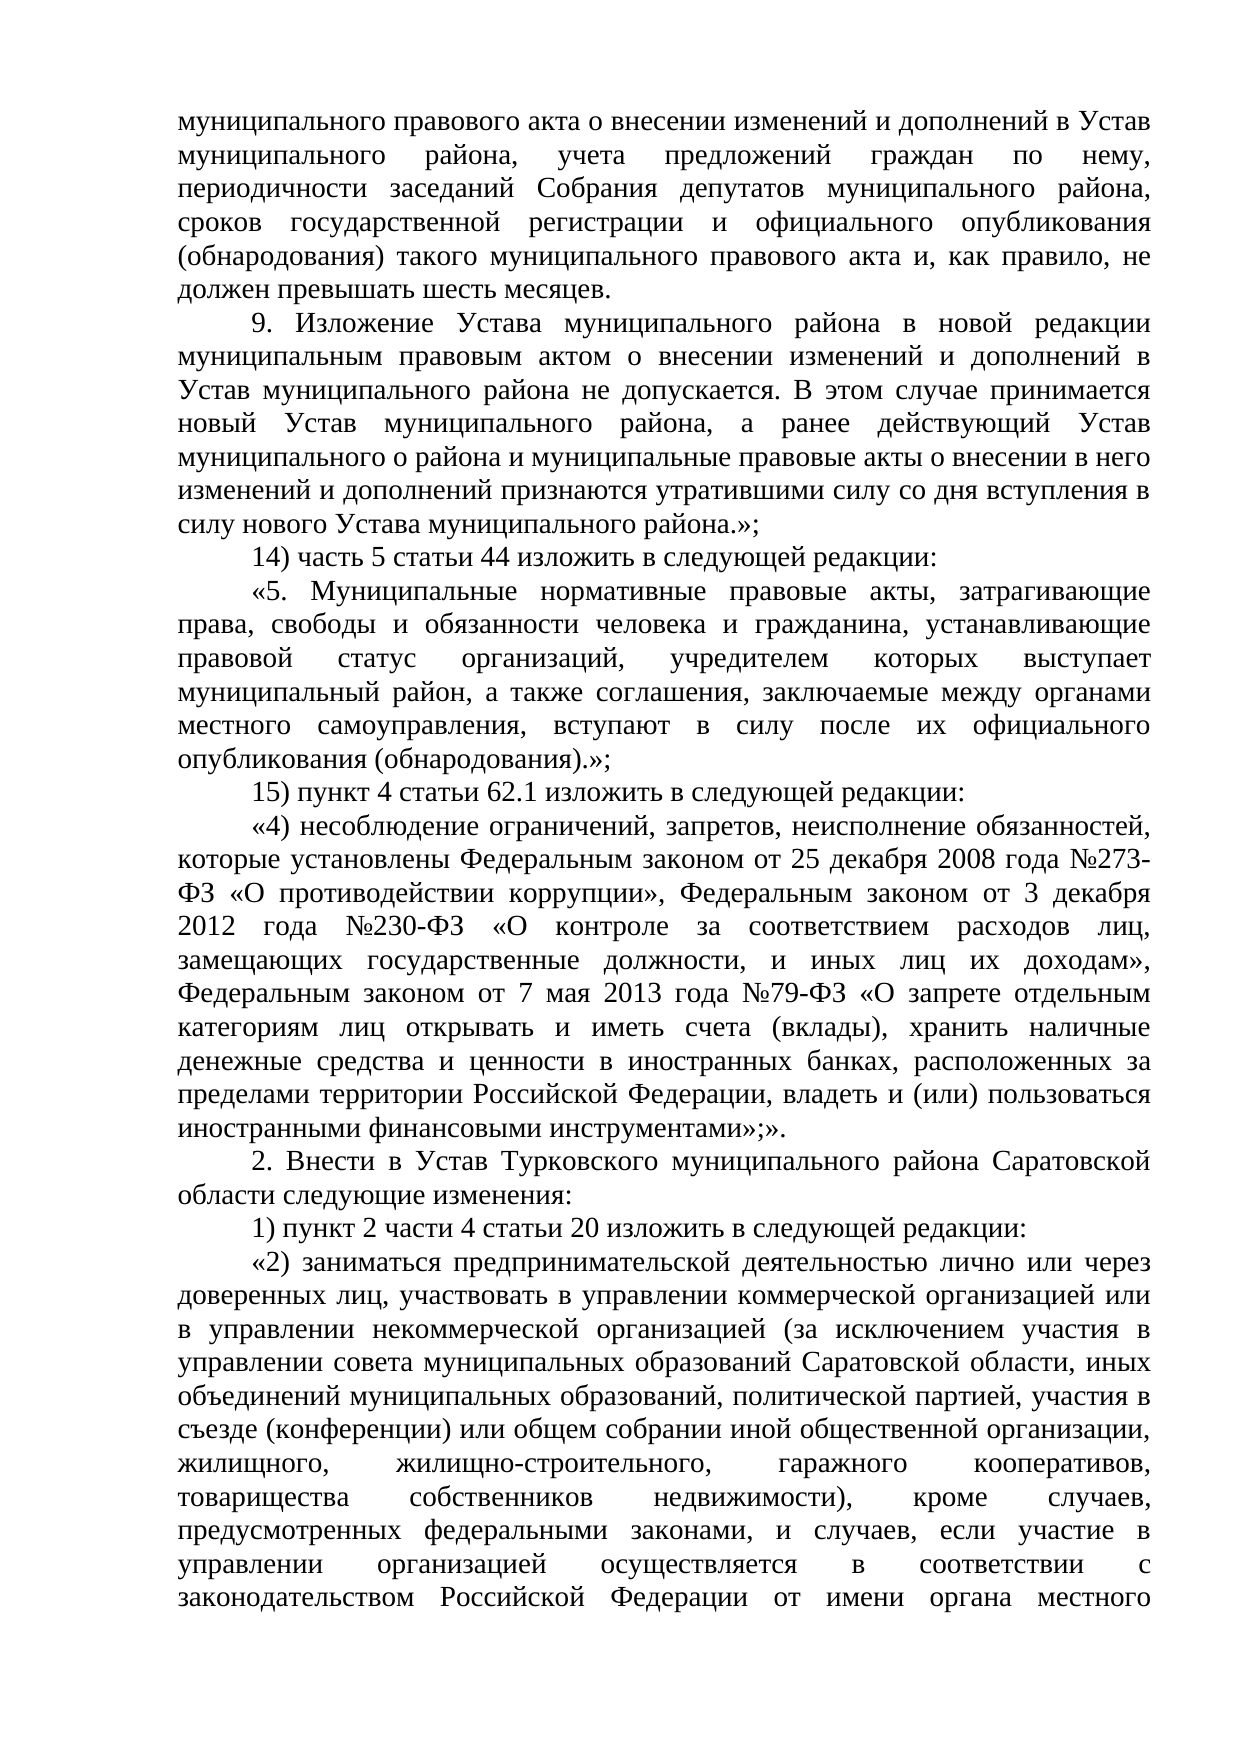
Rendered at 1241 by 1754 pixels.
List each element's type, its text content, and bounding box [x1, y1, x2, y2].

text 14) часть 5 статьи 44 изложить в следующей редакции: [177, 539, 1152, 573]
text 9. Изложение Устава муниципального района в новой редакции муниципальным правовым актом о внесении изменений и дополнений в Устав муниципального района не допускается. В этом случае принимается новый Устав муниципального района, а ранее действующий Устав муниципального о района и муниципальные правовые акты о внесении в него изменений и дополнений признаются утратившими силу со дня вступления в силу нового Устава муниципального района.»; [177, 305, 1152, 539]
text 1) пункт 2 части 4 статьи 20 изложить в следующей редакции: [177, 1210, 1152, 1244]
text «5. Муниципальные нормативные правовые акты, затрагивающие права, свободы и обязанности человека и гражданина, устанавливающие правовой статус организаций, учредителем которых выступает муниципальный район, а также соглашения, заключаемые между органами местного самоуправления, вступают в силу после их официального опубликования (обнародования).»; [177, 573, 1152, 774]
text 2. Внести в Устав Турковского муниципального района Саратовской области следующие изменения: [177, 1143, 1152, 1210]
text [177, 103, 1152, 305]
text 15) пункт 4 статьи 62.1 изложить в следующей редакции: [177, 774, 1152, 808]
text «4) несоблюдение ограничений, запретов, неисполнение обязанностей, которые установлены Федеральным законом от 25 декабря 2008 года №273-ФЗ «О противодействии коррупции», Федеральным законом от 3 декабря 2012 года №230-ФЗ «О контроле за соответствием расходов лиц, замещающих государственные должности, и иных лиц их доходам», Федеральным законом от 7 мая 2013 года №79-ФЗ «О запрете отдельным категориям лиц открывать и иметь счета (вклады), хранить наличные денежные средства и ценности в иностранных банках, расположенных за пределами территории Российской Федерации, владеть и (или) пользоваться иностранными финансовыми инструментами»;». [177, 808, 1152, 1143]
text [177, 1244, 1152, 1613]
